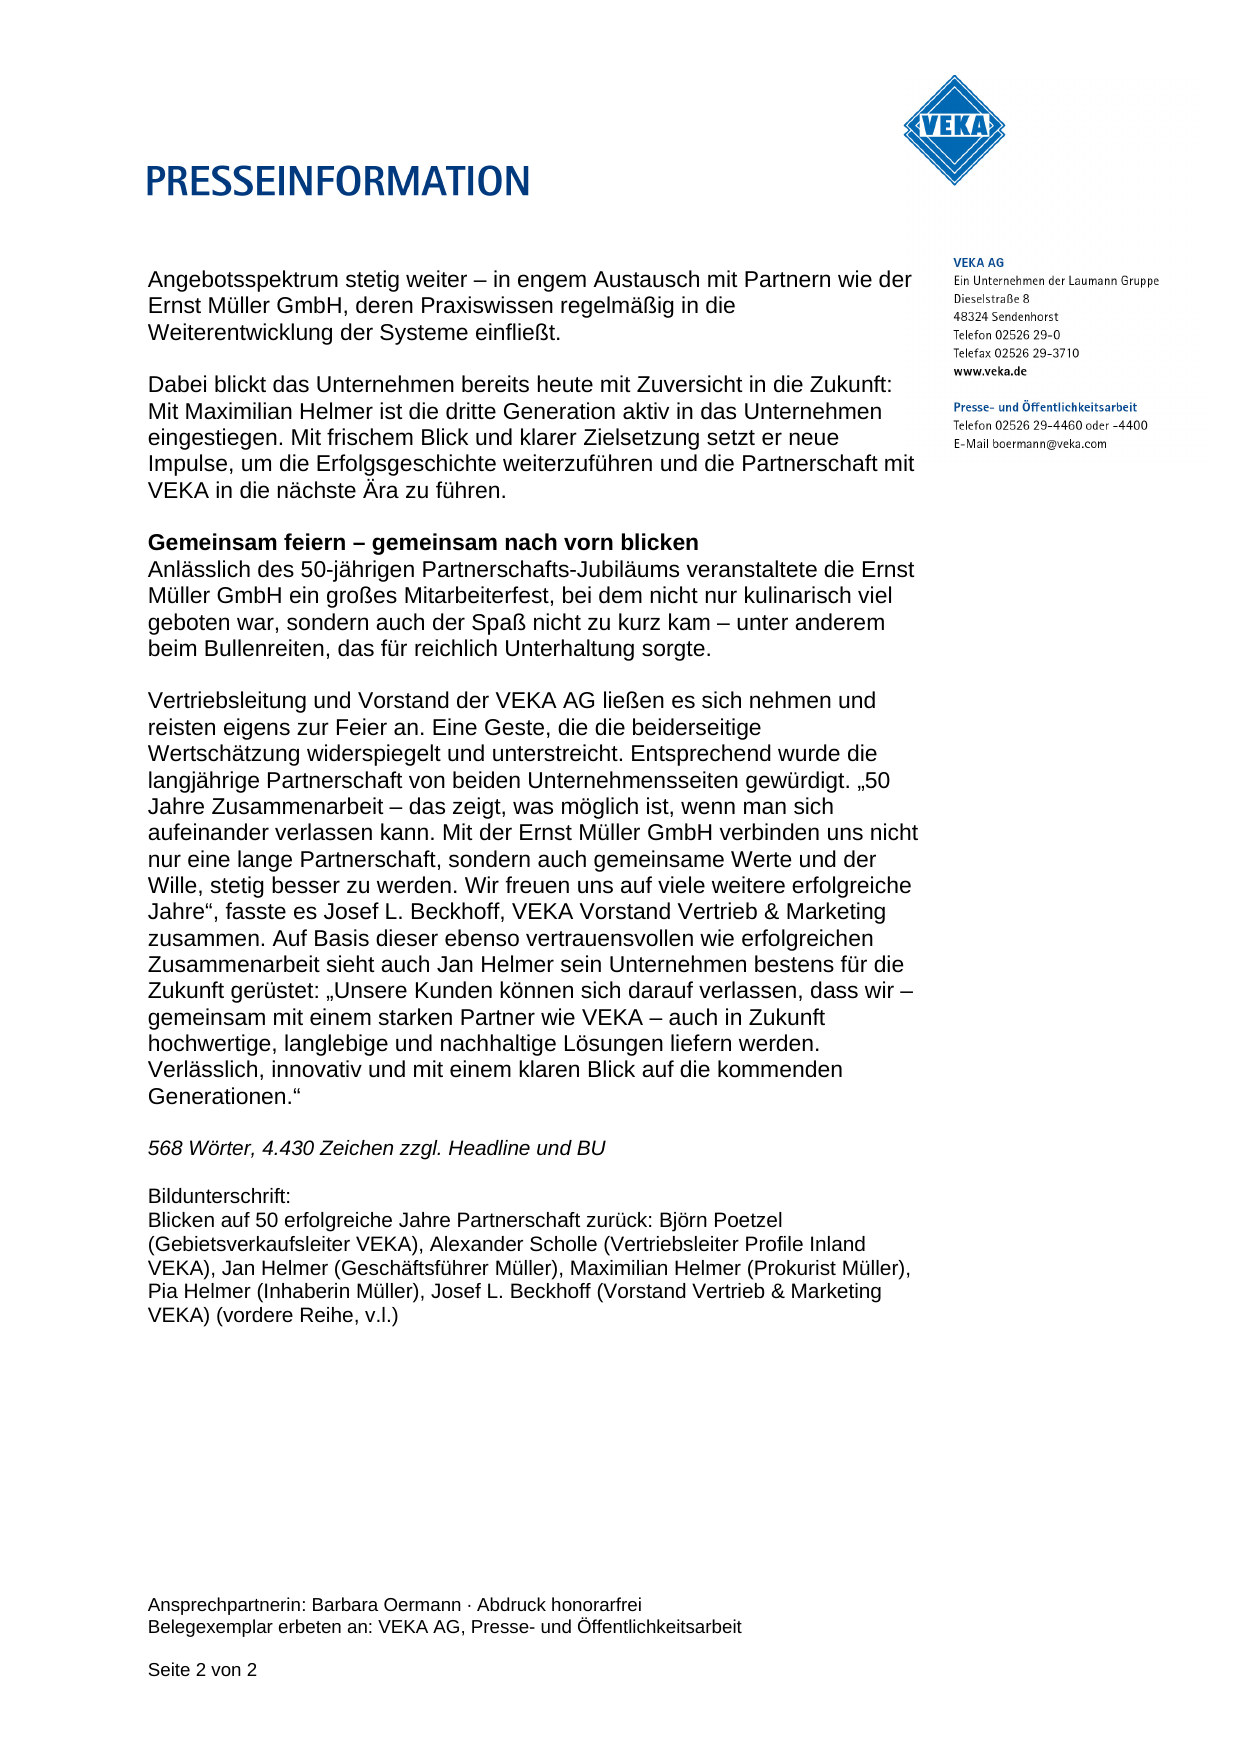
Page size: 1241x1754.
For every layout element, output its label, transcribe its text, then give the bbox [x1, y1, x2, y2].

text Dabei blickt das Unternehmen bereits heute mit Zuversicht in die Zukunft: Mit Maximilian Helmer ist die dritte Generation aktiv in das Unternehmen eingestiegen. Mit frischem Blick und klarer Zielsetzung setzt er neue Impulse, um die Erfolgsgeschichte weiterzuführen und die Partnerschaft mit VEKA in die nächste Ära zu führen. [148, 371, 919, 503]
picture [131, 144, 547, 223]
text 568 Wörter, 4.430 Zeichen zzgl. Headline und BU [148, 1136, 919, 1159]
text Vertriebsleitung und Vorstand der VEKA AG ließen es sich nehmen und reisten eigens zur Feier an. Eine Geste, die die beiderseitige Wertschätzung widerspiegelt und unterstreicht. Entsprechend wurde die langjährige Partnerschaft von beiden Unternehmensseiten gewürdigt. „50 Jahre Zusammenarbeit – das zeigt, was möglich ist, wenn man sich aufeinander verlassen kann. Mit der Ernst Müller GmbH verbinden uns nicht nur eine lange Partnerschaft, sondern auch gemeinsame Werte und der Wille, stetig besser zu werden. Wir freuen uns auf viele weitere erfolgreiche Jahre“, fasste es Josef L. Beckhoff, VEKA Vorstand Vertrieb & Marketing zusammen. Auf Basis dieser ebenso vertrauensvollen wie erfolgreichen Zusammenarbeit sieht auch Jan Helmer sein Unternehmen bestens für die Zukunft gerüstet: „Unsere Kunden können sich darauf verlassen, dass wir – gemeinsam mit einem starken Partner wie VEKA – auch in Zukunft hochwertige, langlebige und nachhaltige Lösungen liefern werden. Verlässlich, innovativ und mit einem klaren Blick auf die kommenden Generationen.“ [148, 687, 919, 1109]
text Blicken auf 50 erfolgreiche Jahre Partnerschaft zurück: Björn Poetzel (Gebietsverkaufsleiter VEKA), Alexander Scholle (Vertriebsleiter Profile Inland VEKA), Jan Helmer (Geschäftsführer Müller), Maximilian Helmer (Prokurist Müller), Pia Helmer (Inhaberin Müller), Josef L. Beckhoff (Vorstand Vertrieb & Marketing VEKA) (vordere Reihe, v.l.) [148, 1207, 919, 1327]
picture [903, 75, 1207, 467]
text Bildunterschrift: [148, 1183, 919, 1207]
text Gemeinsam feiern – gemeinsam nach vorn blicken Anlässlich des 50-jährigen Partnerschafts-Jubiläums veranstaltete die Ernst Müller GmbH ein großes Mitarbeiterfest, bei dem nicht nur kulinarisch viel geboten war, sondern auch der Spaß nicht zu kurz kam – unter anderem beim Bullenreiten, das für reichlich Unterhaltung sorgte. [148, 529, 919, 661]
